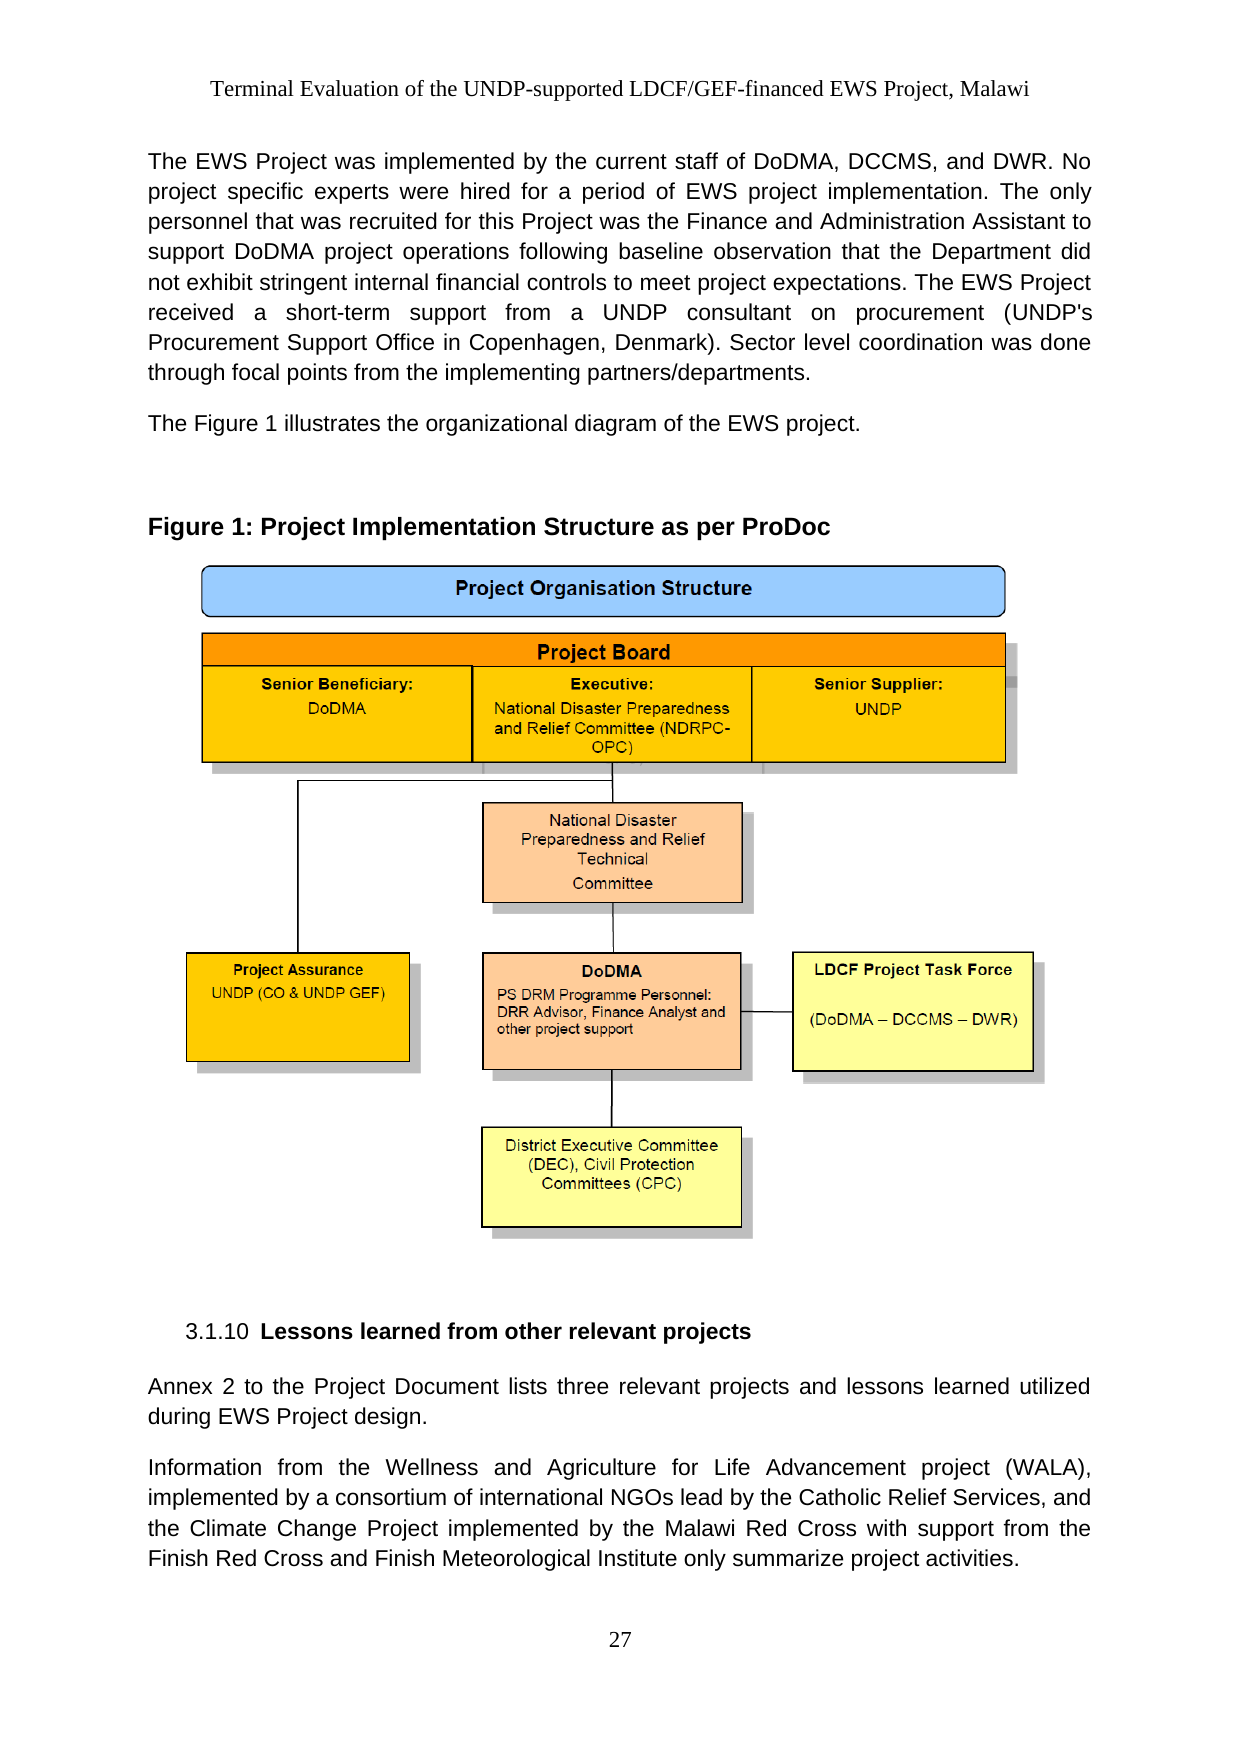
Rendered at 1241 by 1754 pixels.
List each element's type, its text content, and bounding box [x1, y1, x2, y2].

text Figure 1: Project Implementation Structure as per ProDoc [148, 512, 1092, 541]
text Annex 2 to the Project Document lists three relevant projects and lessons learned utilized during EWS Project design. [148, 1373, 1092, 1429]
subtitle Lessons learned from other relevant projects [185, 1318, 1092, 1344]
picture [147, 561, 1075, 1242]
text The Figure 1 illustrates the organizational diagram of the EWS project. [148, 410, 1092, 437]
text The EWS Project was implemented by the current staff of DoDMA, DCCMS, and DWR. No project specific experts were hired for a period of EWS project implementation. The only personnel that was recruited for this Project was the Finance and Administration Assistant to support DoDMA project operations following baseline observation that the Department did not exhibit stringent internal financial controls to meet project expectations. The EWS Project received a short-term support from a UNDP consultant on procurement (UNDP's Procurement Support Office in Copenhagen, Denmark). Sector level coordination was done through focal points from the implementing partners/departments. [148, 148, 1092, 386]
text Information from the Wellness and Agriculture for Life Advancement project (WALA), implemented by a consortium of international NGOs lead by the Catholic Relief Services, and the Climate Change Project implemented by the Malawi Red Cross with support from the Finish Red Cross and Finish Meteorological Institute only summarize project activities. [148, 1454, 1092, 1571]
